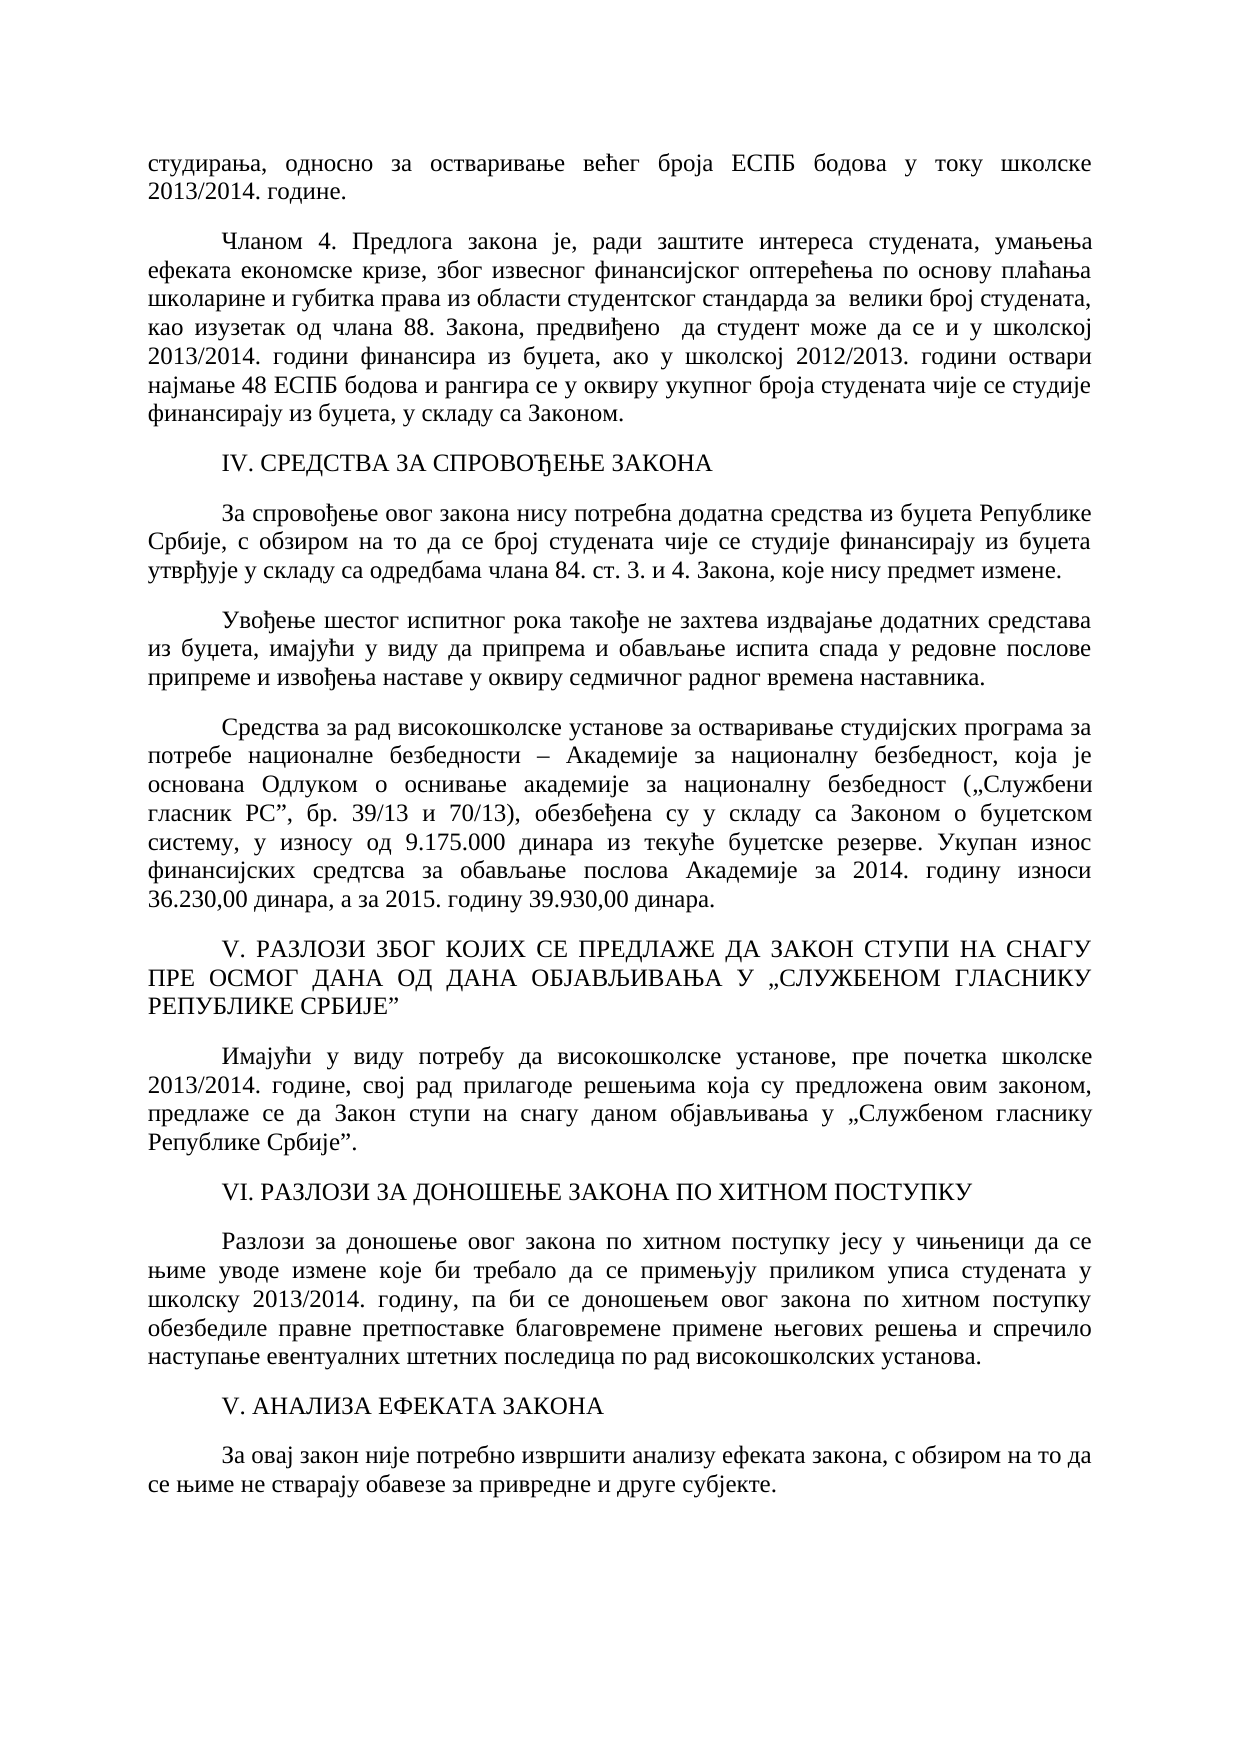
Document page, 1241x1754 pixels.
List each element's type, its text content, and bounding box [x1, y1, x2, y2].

text IV. СРЕДСТВА ЗА СПРОВОЂЕЊЕ ЗАКОНА [148, 448, 1093, 477]
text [148, 148, 1093, 205]
text VI. РАЗЛОЗИ ЗА ДОНОШЕЊЕ ЗАКОНА ПО ХИТНОМ ПОСТУПКУ [148, 1177, 1093, 1206]
text Имајући у виду потребу да високошколске установе, пре почетка школске 2013/2014. године, свој рад прилагоде решењима која су предложена овим законом, предлаже се да Закон ступи на снагу даном објављивања у „Службеном гласнику Републике Србије”. [148, 1041, 1093, 1156]
text Средства за рад високошколске установе за остваривање студијских програма за потребе националне безбедности – Академије за националну безбедност, која је основана Одлуком о оснивање академије за националну безбедност („Службени гласник РС”, бр. 39/13 и 70/13), обезбеђена су у складу са Законом о буџетском систему, у износу од 9.175.000 динара из текуће буџетске резерве. Укупан износ финансијских средтсва за обављање послова Академије за 2014. годину износи 36.230,00 динара, а за 2015. годину 39.930,00 динара. [148, 712, 1093, 913]
text Чланом 4. Предлога закона је, ради заштите интереса студената, умањења ефеката економске кризе, због извесног финансијског оптерећења по основу плаћања школарине и губитка права из области студентског стандарда за велики број студената, као изузетак од члана 88. Закона, предвиђено да студент може да се и у школској 2013/2014. години финансира из буџета, ако у школској 2012/2013. години оствари најмање 48 ЕСПБ бодова и рангира се у оквиру укупног броја студената чије се студије финансирају из буџета, у складу са Законом. [148, 226, 1093, 427]
text V. РАЗЛОЗИ ЗБОГ КОЈИХ СЕ ПРЕДЛАЖЕ ДА ЗАКОН СТУПИ НА СНАГУ ПРЕ ОСМОГ ДАНА ОД ДАНА ОБЈАВЉИВАЊА У „СЛУЖБЕНОМ ГЛАСНИКУ РЕПУБЛИКЕ СРБИЈЕ” [148, 934, 1093, 1020]
text V. АНАЛИЗА ЕФЕКАТА ЗАКОНА [148, 1391, 1093, 1420]
text За спровођење овог закона нису потребна додатна средства из буџета Републике Србије, с обзиром на то да се број студената чије се студије финансирају из буџета утврђује у складу са одредбама члана 84. ст. 3. и 4. Закона, које нису предмет измене. [148, 498, 1093, 584]
text Разлози за доношење овог закона по хитном поступку јесу у чињеници да се њиме уводе измене које би требало да се примењују приликом уписа студената у школску 2013/2014. годину, па би се доношењем овог закона по хитном поступку обезбедиле правне претпоставке благовремене примене његових решења и спречило наступање евентуалних штетних последица по рад високошколских установа. [148, 1226, 1093, 1370]
text Увођење шестог испитног рока такође не захтева издвајање додатних средстава из буџета, имајући у виду да припрема и обављање испита спада у редовне послове припреме и извођења наставе у оквиру седмичног радног времена наставника. [148, 605, 1093, 691]
text За овај закон није потребно извршити анализу ефеката закона, с обзиром на то да се њиме не стварају обавезе за привредне и друге субјекте. [148, 1441, 1093, 1498]
